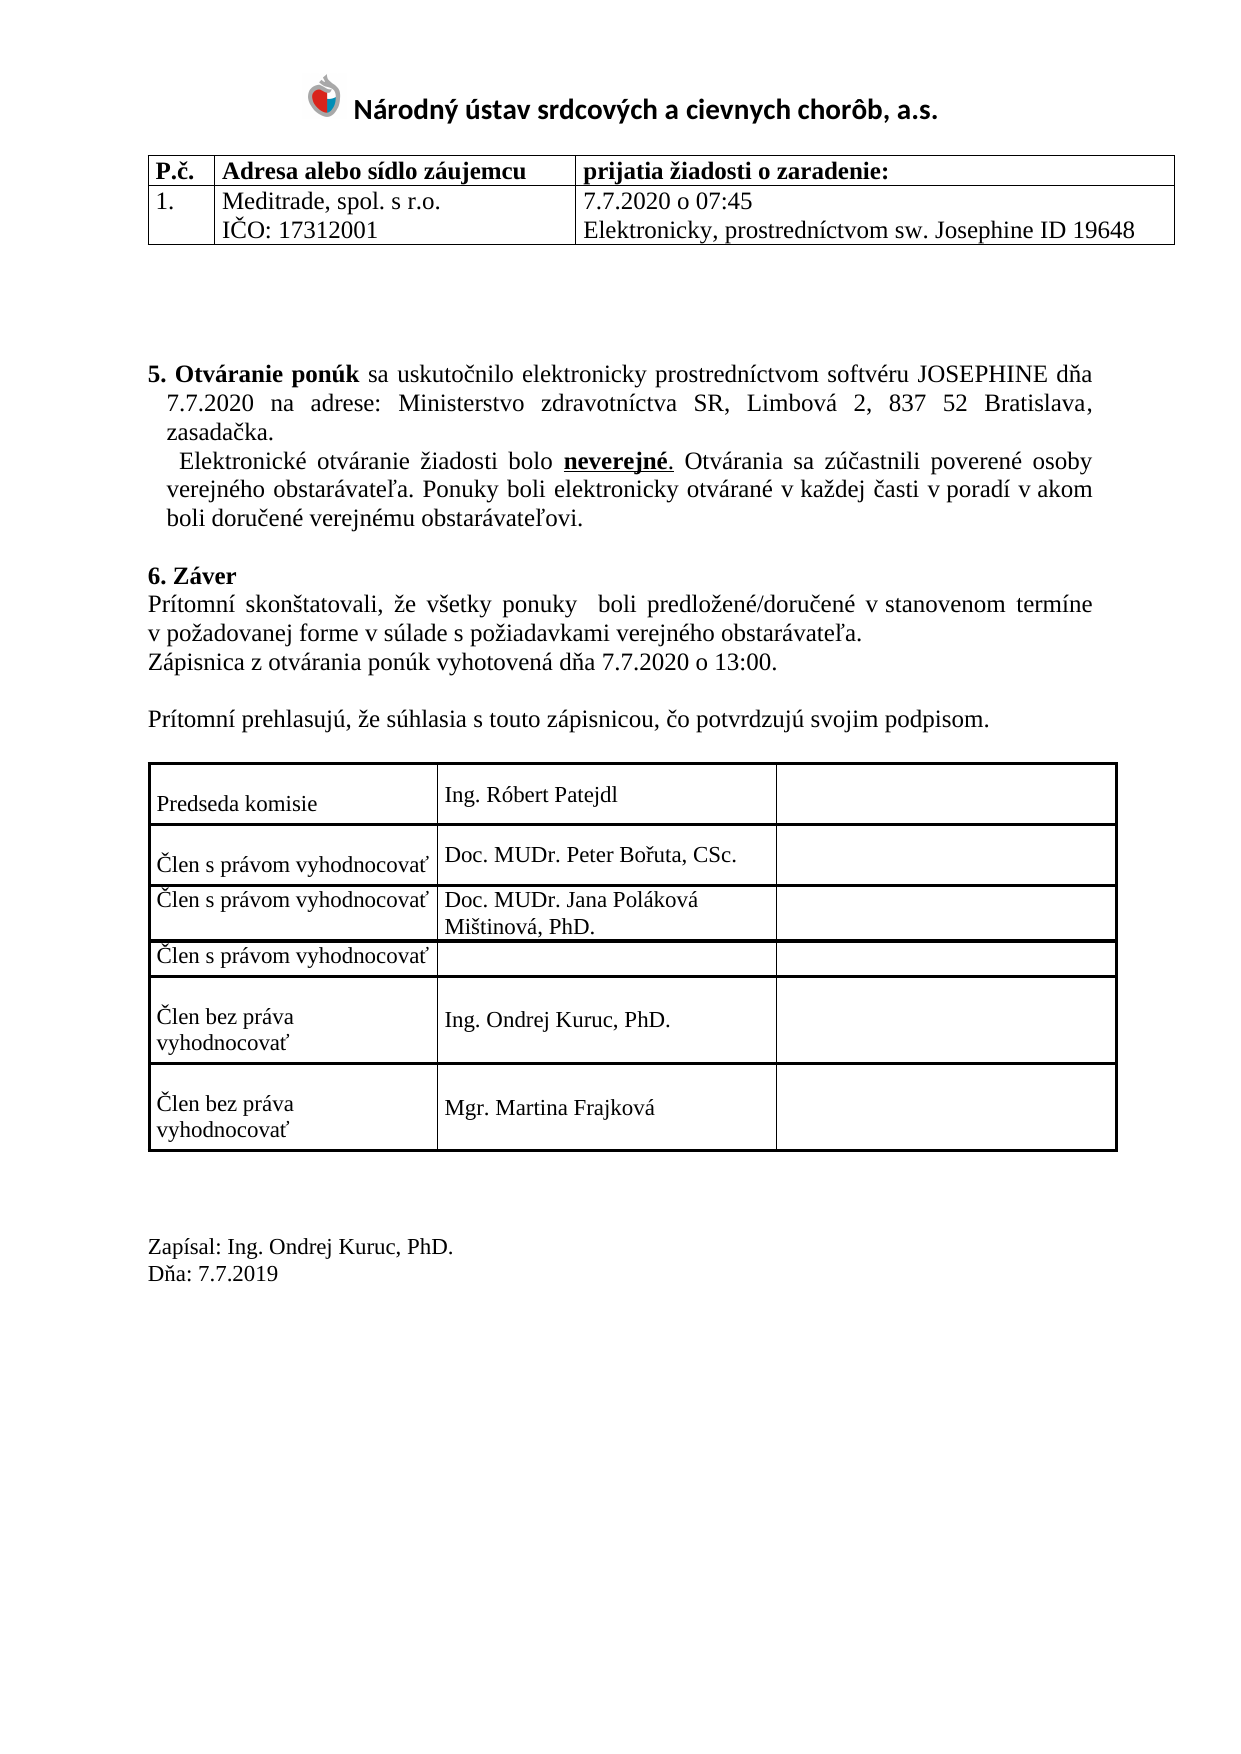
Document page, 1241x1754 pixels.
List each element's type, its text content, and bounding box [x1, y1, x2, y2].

table_cell [777, 943, 1115, 975]
table_cell [777, 1065, 1115, 1149]
table_cell Ing. Ondrej Kuruc, PhD. [438, 978, 776, 1062]
text 5. Otváranie ponúk sa uskutočnilo elektronicky prostredníctvom softvéru JOSEPHINE dňa 7.7.2020 na adrese: Ministerstvo zdravotníctva SR, Limbová 2, 837 52 Bratislava, zasadačka. [148, 359, 1093, 446]
table_cell Doc. MUDr. Peter Bořuta, CSc. [438, 826, 776, 883]
table_header Predseda komisie [151, 765, 437, 823]
table_cell Meditrade, spol. s r.o. IČO: 17312001 [215, 186, 575, 243]
table_cell Člen bez práva vyhodnocovať [151, 1065, 437, 1149]
table_cell 1. [149, 186, 214, 243]
text Zápisnica z otvárania ponúk vyhotovená dňa 7.7.2020 o 13:00. [148, 647, 1093, 676]
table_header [215, 156, 575, 185]
table_header [777, 765, 1115, 823]
table_cell Doc. MUDr. Jana Poláková Mištinová, PhD. [438, 887, 776, 939]
table_cell Člen s právom vyhodnocovať [151, 943, 437, 975]
table_cell Člen bez práva vyhodnocovať [151, 978, 437, 1062]
text 6. Záver [148, 561, 1093, 589]
picture [301, 73, 347, 119]
text Elektronické otváranie žiadosti bolo neverejné. Otvárania sa zúčastnili poverené osoby verejného obstarávateľa. Ponuky boli elektronicky otvárané v každej časti v poradí v akom boli doručené verejnému obstarávateľovi. [148, 446, 1093, 532]
table_cell Mgr. Martina Frajková [438, 1065, 776, 1149]
table_header P.č. [149, 156, 214, 185]
table_cell 7.7.2020 o 07:45 Elektronicky, prostredníctvom sw. Josephine ID 19648 [576, 186, 1174, 243]
table_cell [777, 887, 1115, 939]
text Zapísal: Ing. Ondrej Kuruc, PhD. [148, 1233, 1093, 1260]
table_cell [777, 978, 1115, 1062]
table_header Ing. Róbert Patejdl [438, 765, 776, 823]
text Prítomní skonštatovali, že všetky ponuky boli predložené/doručené v stanovenom termíne v požadovanej forme v súlade s požiadavkami verejného obstarávateľa. [148, 589, 1093, 647]
text Prítomní prehlasujú, že súhlasia s touto zápisnicou, čo potvrdzujú svojim podpisom. [148, 704, 1093, 733]
table_cell [777, 826, 1115, 883]
table_cell Člen s právom vyhodnocovať [151, 826, 437, 883]
table_cell Člen s právom vyhodnocovať [151, 887, 437, 939]
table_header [576, 156, 1174, 185]
text Dňa: 7.7.2019 [148, 1260, 1093, 1286]
table_cell [438, 943, 776, 975]
